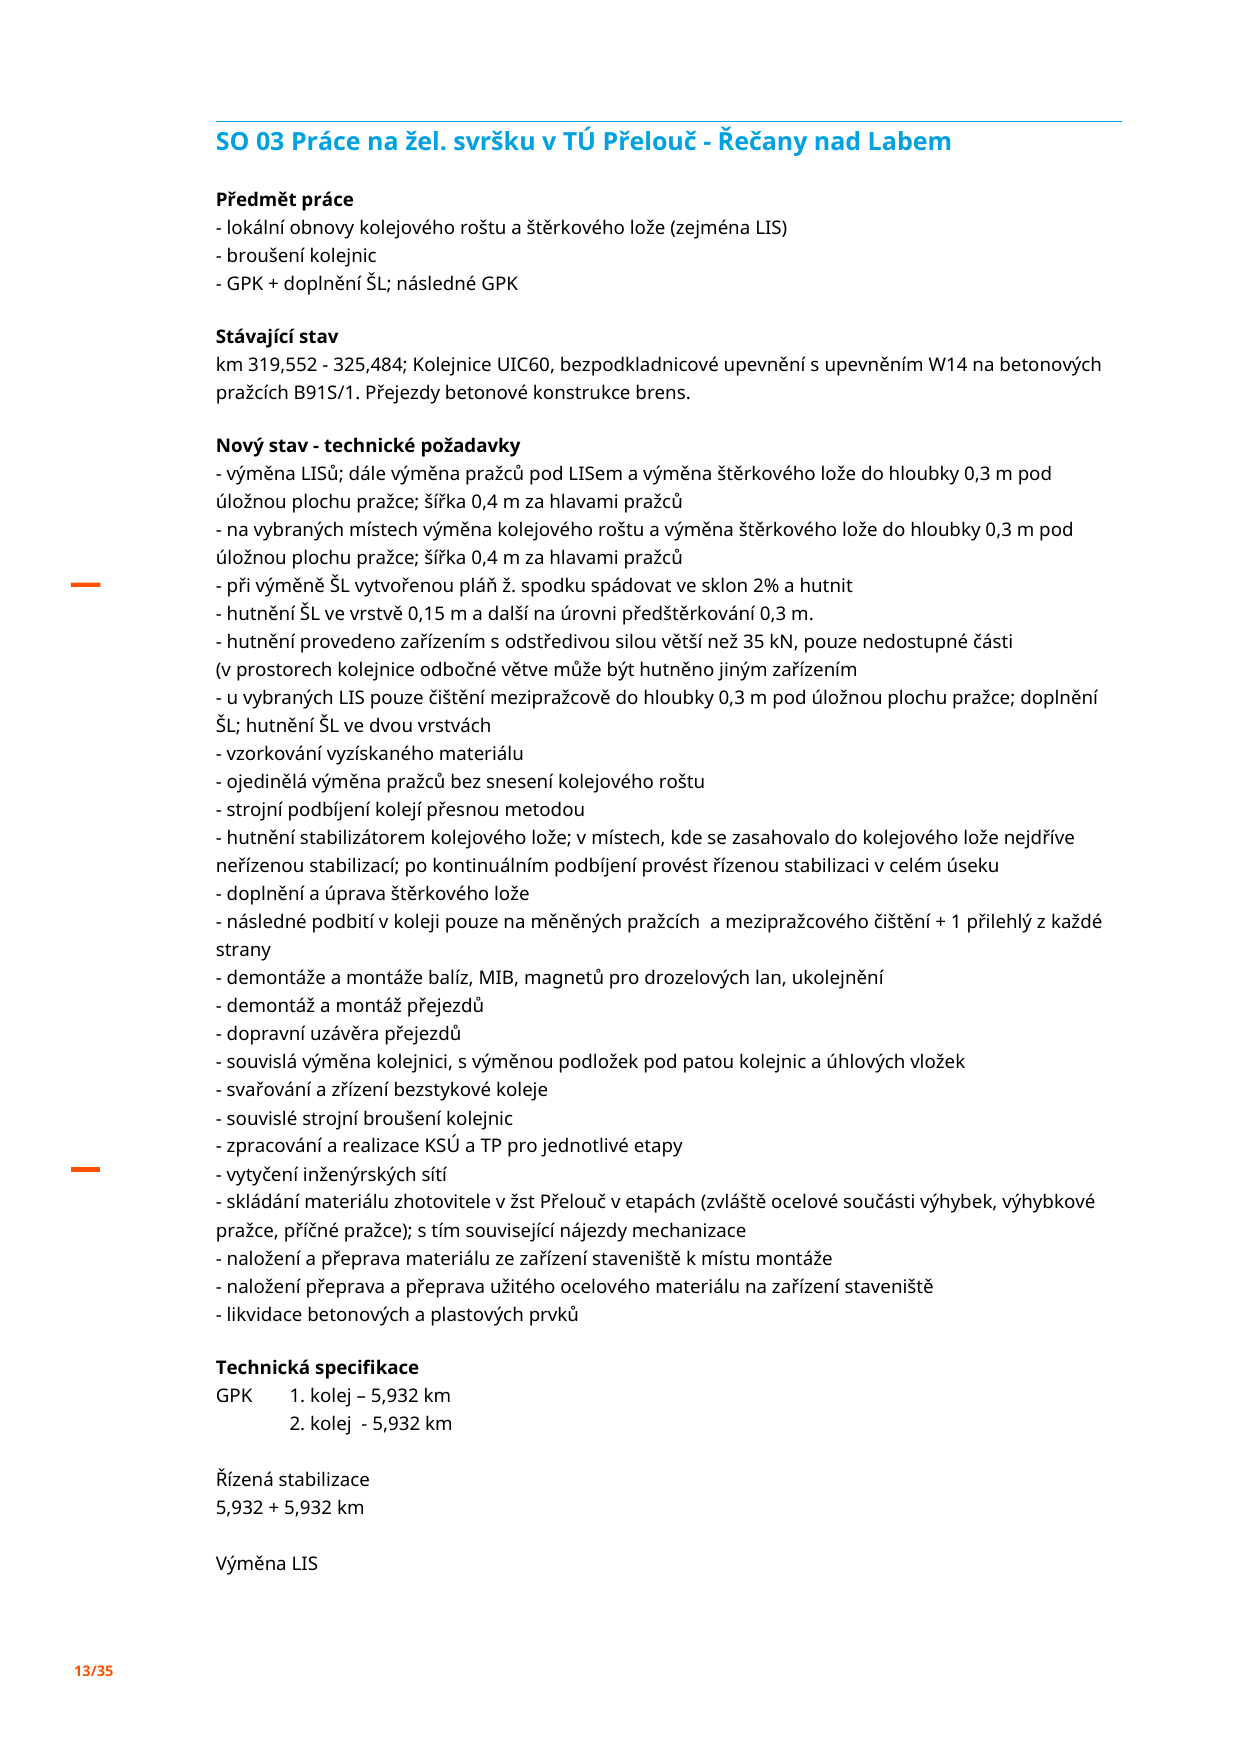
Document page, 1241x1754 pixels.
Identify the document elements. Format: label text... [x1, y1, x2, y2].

text - následné podbití v koleji pouze na měněných pražcích a mezipražcového čištění + 1 přilehlý z každé strany [216, 909, 1122, 962]
text - hutnění ŠL ve vrstvě 0,15 m a další na úrovni předštěrkování 0,3 m. [216, 600, 1122, 626]
text - vzorkování vyzískaného materiálu [216, 741, 1122, 766]
text - GPK + doplnění ŠL; následné GPK [216, 270, 1122, 296]
text - souvislé strojní broušení kolejnic [216, 1105, 1122, 1130]
text - broušení kolejnic [216, 242, 1122, 268]
text - dopravní uzávěra přejezdů [216, 1021, 1122, 1046]
text - výměna LISů; dále výměna pražců pod LISem a výměna štěrkového lože do hloubky 0,3 m pod úložnou plochu pražce; šířka 0,4 m za hlavami pražců [216, 460, 1122, 514]
subtitle Předmět práce [216, 186, 1122, 212]
text - při výměně ŠL vytvořenou pláň ž. spodku spádovat ve sklon 2% a hutnit [216, 572, 1122, 598]
text - demontáže a montáže balíz, MIB, magnetů pro drozelových lan, ukolejnění [216, 965, 1122, 990]
text - u vybraných LIS pouze čištění mezipražcově do hloubky 0,3 m pod úložnou plochu pražce; doplnění ŠL; hutnění ŠL ve dvou vrstvách [216, 684, 1122, 738]
text - naložení přeprava a přeprava užitého ocelového materiálu na zařízení staveniště [216, 1273, 1122, 1298]
text - vytyčení inženýrských sítí [216, 1161, 1122, 1186]
text - likvidace betonových a plastových prvků [216, 1301, 1122, 1326]
subtitle Nový stav - technické požadavky [216, 432, 1122, 458]
text - strojní podbíjení kolejí přesnou metodou [216, 797, 1122, 822]
text - svařování a zřízení bezstykové koleje [216, 1077, 1122, 1102]
text - lokální obnovy kolejového roštu a štěrkového lože (zejména LIS) [216, 214, 1122, 240]
text - naložení a přeprava materiálu ze zařízení staveniště k místu montáže [216, 1245, 1122, 1270]
text 2. kolej - 5,932 km [216, 1410, 1122, 1436]
text - doplnění a úprava štěrkového lože [216, 881, 1122, 906]
subtitle SO 03 Práce na žel. svršku v TÚ Přelouč - Řečany nad Labem [216, 122, 1122, 158]
text - zpracování a realizace KSÚ a TP pro jednotlivé etapy [216, 1133, 1122, 1158]
text - souvislá výměna kolejnici, s výměnou podložek pod patou kolejnic a úhlových vložek [216, 1049, 1122, 1074]
subtitle Stávající stav [216, 323, 1122, 349]
text - hutnění provedeno zařízením s odstředivou silou větší než 35 kN, pouze nedostupné části (v prostorech kolejnice odbočné větve může být hutněno jiným zařízením [216, 628, 1122, 682]
text - na vybraných místech výměna kolejového roštu a výměna štěrkového lože do hloubky 0,3 m pod úložnou plochu pražce; šířka 0,4 m za hlavami pražců [216, 516, 1122, 570]
text Výměna LIS [216, 1550, 1122, 1576]
text Řízená stabilizace [216, 1466, 1122, 1492]
text km 319,552 - 325,484; Kolejnice UIC60, bezpodkladnicové upevnění s upevněním W14 na betonových pražcích B91S/1. Přejezdy betonové konstrukce brens. [216, 351, 1122, 405]
text GPK 1. kolej – 5,932 km [216, 1382, 1122, 1407]
text 5,932 + 5,932 km [216, 1494, 1122, 1519]
text - skládání materiálu zhotovitele v žst Přelouč v etapách (zvláště ocelové součásti výhybek, výhybkové pražce, příčné pražce); s tím související nájezdy mechanizace [216, 1189, 1122, 1242]
text - hutnění stabilizátorem kolejového lože; v místech, kde se zasahovalo do kolejového lože nejdříve neřízenou stabilizací; po kontinuálním podbíjení provést řízenou stabilizaci v celém úseku [216, 824, 1122, 878]
text - demontáž a montáž přejezdů [216, 993, 1122, 1018]
text - ojedinělá výměna pražců bez snesení kolejového roštu [216, 768, 1122, 794]
subtitle Technická specifikace [216, 1354, 1122, 1379]
